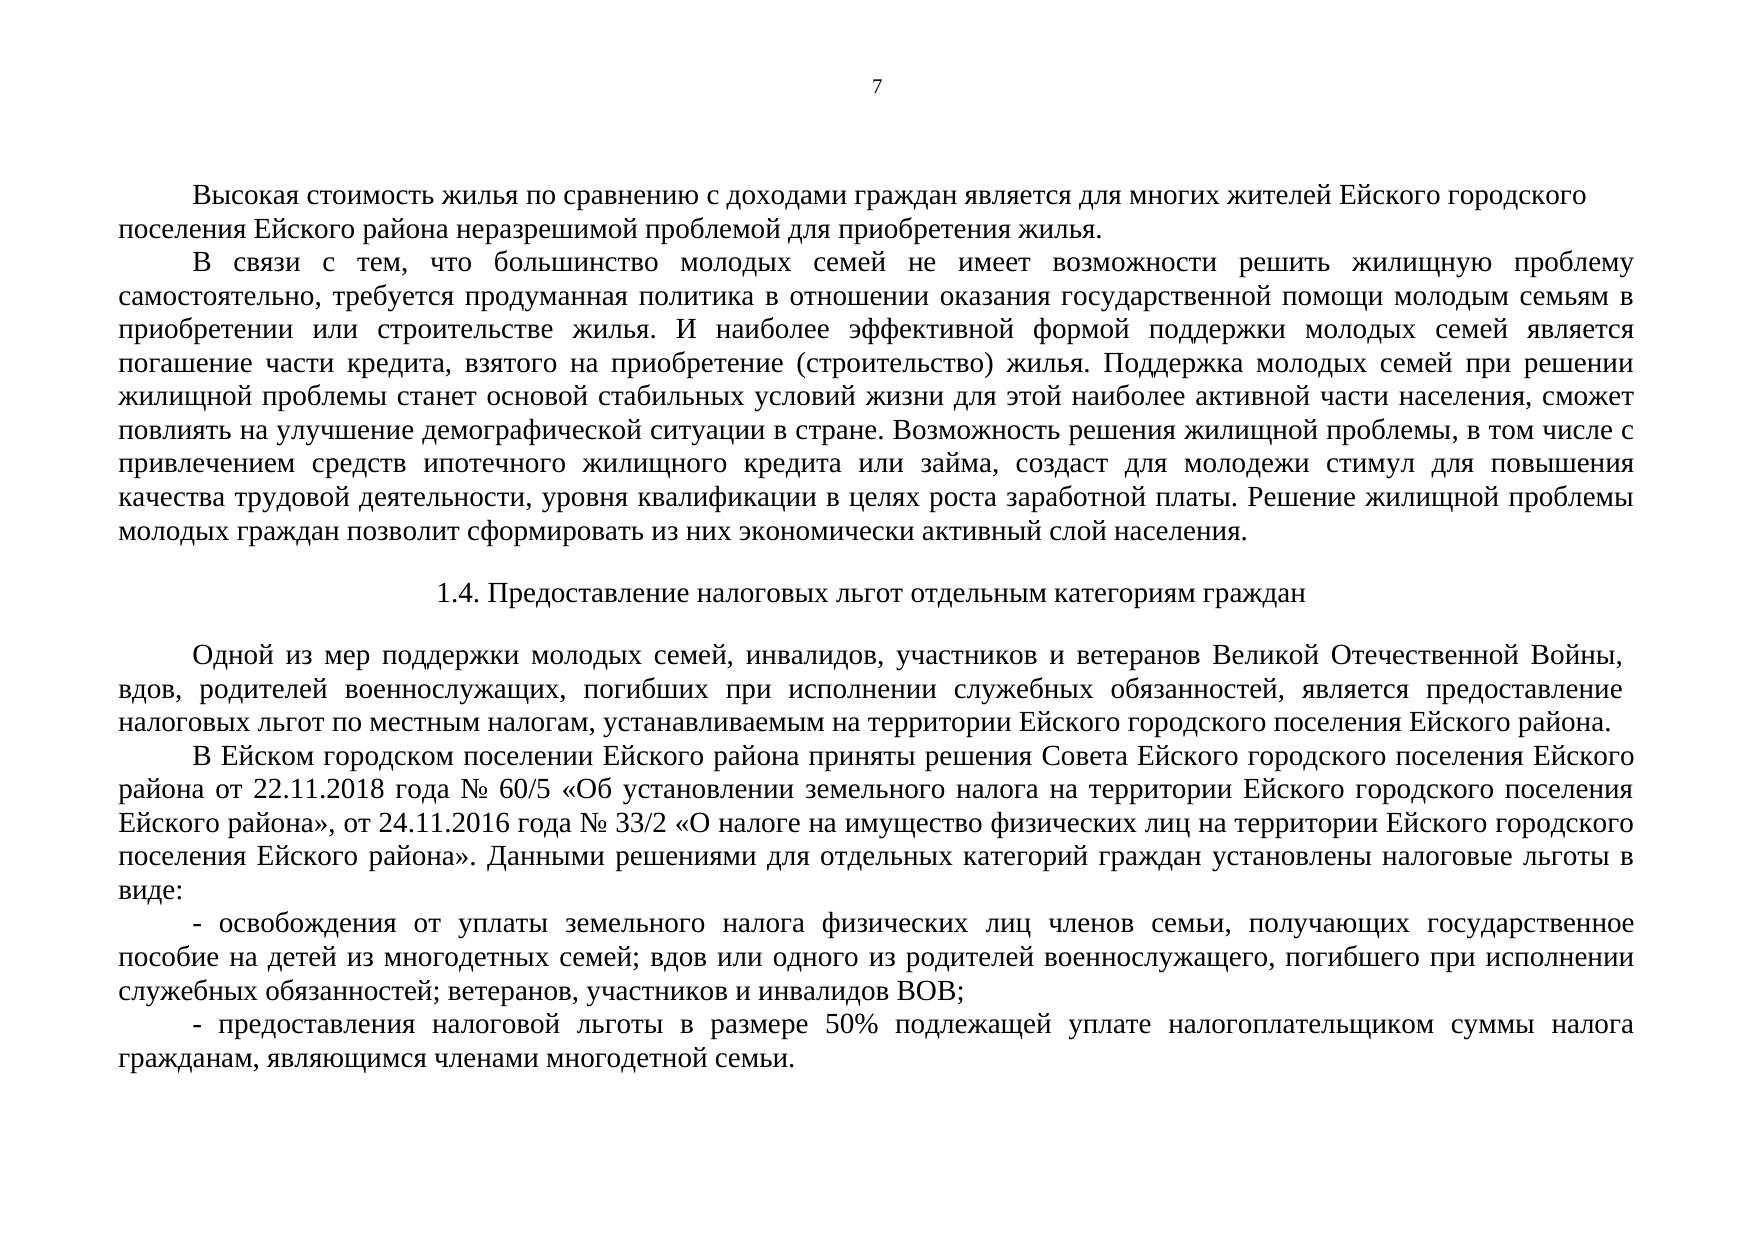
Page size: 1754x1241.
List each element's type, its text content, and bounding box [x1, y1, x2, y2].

text поселения Ейского района неразрешимой проблемой для приобретения жилья. [118, 211, 1636, 244]
text В связи с тем, что большинство молодых семей не имеет возможности решить жилищную проблему самостоятельно, требуется продуманная политика в отношении оказания государственной помощи молодым семьям в приобретении или строительстве жилья. И наиболее эффективной формой поддержки молодых семей является погашение части кредита, взятого на приобретение (строительство) жилья. Поддержка молодых семей при решении жилищной проблемы станет основой стабильных условий жизни для этой наиболее активной части населения, сможет повлиять на улучшение демографической ситуации в стране. Возможность решения жилищной проблемы, в том числе с привлечением средств ипотечного жилищного кредита или займа, создаст для молодежи стимул для повышения качества трудовой деятельности, уровня квалификации в целях роста заработной платы. Решение жилищной проблемы молодых граждан позволит сформировать из них экономически активный слой населения. [118, 244, 1636, 546]
text - предоставления налоговой льготы в размере 50% подлежащей уплате налогоплательщиком суммы налога гражданам, являющимся членами многодетной семьи. [118, 1006, 1636, 1073]
text - освобождения от уплаты земельного налога физических лиц членов семьи, получающих государственное пособие на детей из многодетных семей; вдов или одного из родителей военнослужащего, погибшего при исполнении служебных обязанностей; ветеранов, участников и инвалидов ВОВ; [118, 906, 1636, 1006]
text Высокая стоимость жилья по сравнению с доходами граждан является для многих жителей Ейского городского [118, 177, 1636, 211]
text 1.4. Предоставление налоговых льгот отдельным категориям граждан [118, 575, 1624, 608]
text Одной из мер поддержки молодых семей, инвалидов, участников и ветеранов Великой Отечественной Войны, вдов, родителей военнослужащих, погибших при исполнении служебных обязанностей, является предоставление налоговых льгот по местным налогам, устанавливаемым на территории Ейского городского поселения Ейского района. [118, 637, 1624, 738]
text В Ейском городском поселении Ейского района приняты решения Совета Ейского городского поселения Ейского района от 22.11.2018 года № 60/5 «Об установлении земельного налога на территории Ейского городского поселения Ейского района», от 24.11.2016 года № 33/2 «О налоге на имущество физических лиц на территории Ейского городского поселения Ейского района». Данными решениями для отдельных категорий граждан установлены налоговые льготы в виде: [118, 738, 1636, 906]
